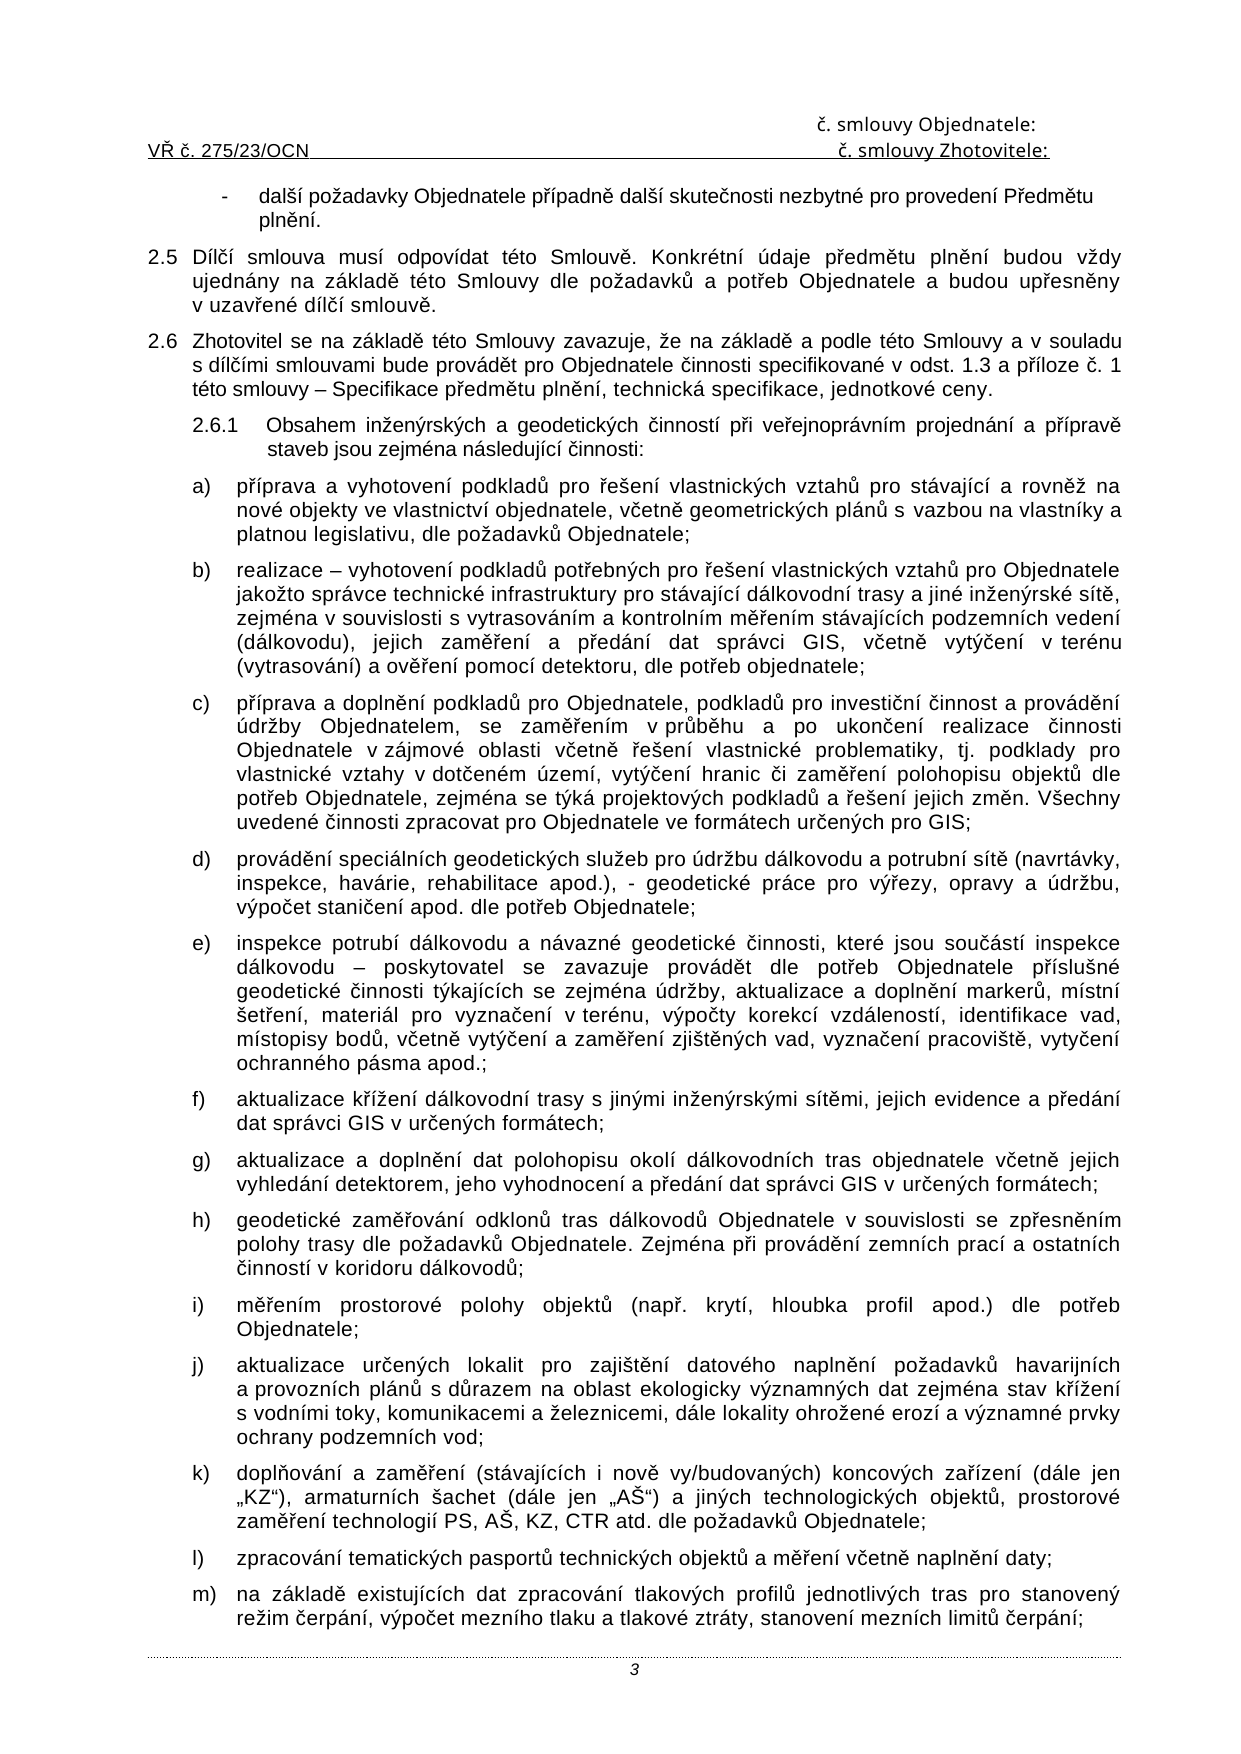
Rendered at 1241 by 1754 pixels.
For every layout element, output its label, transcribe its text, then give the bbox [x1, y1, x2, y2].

list měřením prostorové polohy objektů (např. krytí, hloubka profil apod.) dle potřeb Objednatele; [192, 1292, 1122, 1340]
list další požadavky Objednatele případně další skutečnosti nezbytné pro provedení Předmětu plnění. [221, 184, 1122, 232]
list aktualizace určených lokalit pro zajištění datového naplnění požadavků havarijních a provozních plánů s důrazem na oblast ekologicky významných dat zejména stav křížení s vodními toky, komunikacemi a železnicemi, dále lokality ohrožené erozí a významné prvky ochrany podzemních vod; [192, 1353, 1122, 1449]
list doplňování a zaměření (stávajících i nově vy/budovaných) koncových zařízení (dále jen „KZ“), armaturních šachet (dále jen „AŠ“) a jiných technologických objektů, prostorové zaměření technologií PS, AŠ, KZ, CTR atd. dle požadavků Objednatele; [192, 1461, 1122, 1533]
list na základě existujících dat zpracování tlakových profilů jednotlivých tras pro stanovený režim čerpání, výpočet mezního tlaku a tlakové ztráty, stanovení mezních limitů čerpání; [192, 1582, 1122, 1630]
list provádění speciálních geodetických služeb pro údržbu dálkovodu a potrubní sítě (navrtávky, inspekce, havárie, rehabilitace apod.), - geodetické práce pro výřezy, opravy a údržbu, výpočet staničení apod. dle potřeb Objednatele; [192, 847, 1122, 918]
list inspekce potrubí dálkovodu a návazné geodetické činnosti, které jsou součástí inspekce dálkovodu – poskytovatel se zavazuje provádět dle potřeb Objednatele příslušné geodetické činnosti týkajících se zejména údržby, aktualizace a doplnění markerů, místní šetření, materiál pro vyznačení v terénu, výpočty korekcí vzdáleností, identifikace vad, místopisy bodů, včetně vytýčení a zaměření zjištěných vad, vyznačení pracoviště, vytyčení ochranného pásma apod.; [192, 931, 1122, 1075]
list realizace – vyhotovení podkladů potřebných pro řešení vlastnických vztahů pro Objednatele jakožto správce technické infrastruktury pro stávající dálkovodní trasy a jiné inženýrské sítě, zejména v souvislosti s vytrasováním a kontrolním měřením stávajících podzemních vedení (dálkovodu), jejich zaměření a předání dat správci GIS, včetně vytýčení v terénu (vytrasování) a ověření pomocí detektoru, dle potřeb objednatele; [192, 558, 1122, 678]
list zpracování tematických pasportů technických objektů a měření včetně naplnění daty; [192, 1546, 1122, 1569]
list Obsahem inženýrských a geodetických činností při veřejnoprávním projednání a přípravě staveb jsou zejména následující činnosti: [192, 413, 1122, 461]
list Dílčí smlouva musí odpovídat této Smlouvě. Konkrétní údaje předmětu plnění budou vždy ujednány na základě této Smlouvy dle požadavků a potřeb Objednatele a budou upřesněny v uzavřené dílčí smlouvě. [148, 244, 1122, 316]
list příprava a doplnění podkladů pro Objednatele, podkladů pro investiční činnost a provádění údržby Objednatelem, se zaměřením v průběhu a po ukončení realizace činnosti Objednatele v zájmové oblasti včetně řešení vlastnické problematiky, tj. podklady pro vlastnické vztahy v dotčeném území, vytýčení hranic či zaměření polohopisu objektů dle potřeb Objednatele, zejména se týká projektových podkladů a řešení jejich změn. Všechny uvedené činnosti zpracovat pro Objednatele ve formátech určených pro GIS; [192, 690, 1122, 834]
list aktualizace a doplnění dat polohopisu okolí dálkovodních tras objednatele včetně jejich vyhledání detektorem, jeho vyhodnocení a předání dat správci GIS v určených formátech; [192, 1148, 1122, 1196]
list geodetické zaměřování odklonů tras dálkovodů Objednatele v souvislosti se zpřesněním polohy trasy dle požadavků Objednatele. Zejména při provádění zemních prací a ostatních činností v koridoru dálkovodů; [192, 1208, 1122, 1280]
list Zhotovitel se na základě této Smlouvy zavazuje, že na základě a podle této Smlouvy a v souladu s dílčími smlouvami bude provádět pro Objednatele činnosti specifikované v odst. 1.3 a příloze č. 1 této smlouvy – Specifikace předmětu plnění, technická specifikace, jednotkové ceny. [148, 329, 1122, 401]
list aktualizace křížení dálkovodní trasy s jinými inženýrskými sítěmi, jejich evidence a předání dat správci GIS v určených formátech; [192, 1087, 1122, 1135]
list příprava a vyhotovení podkladů pro řešení vlastnických vztahů pro stávající a rovněž na nové objekty ve vlastnictví objednatele, včetně geometrických plánů s vazbou na vlastníky a platnou legislativu, dle požadavků Objednatele; [192, 474, 1122, 546]
